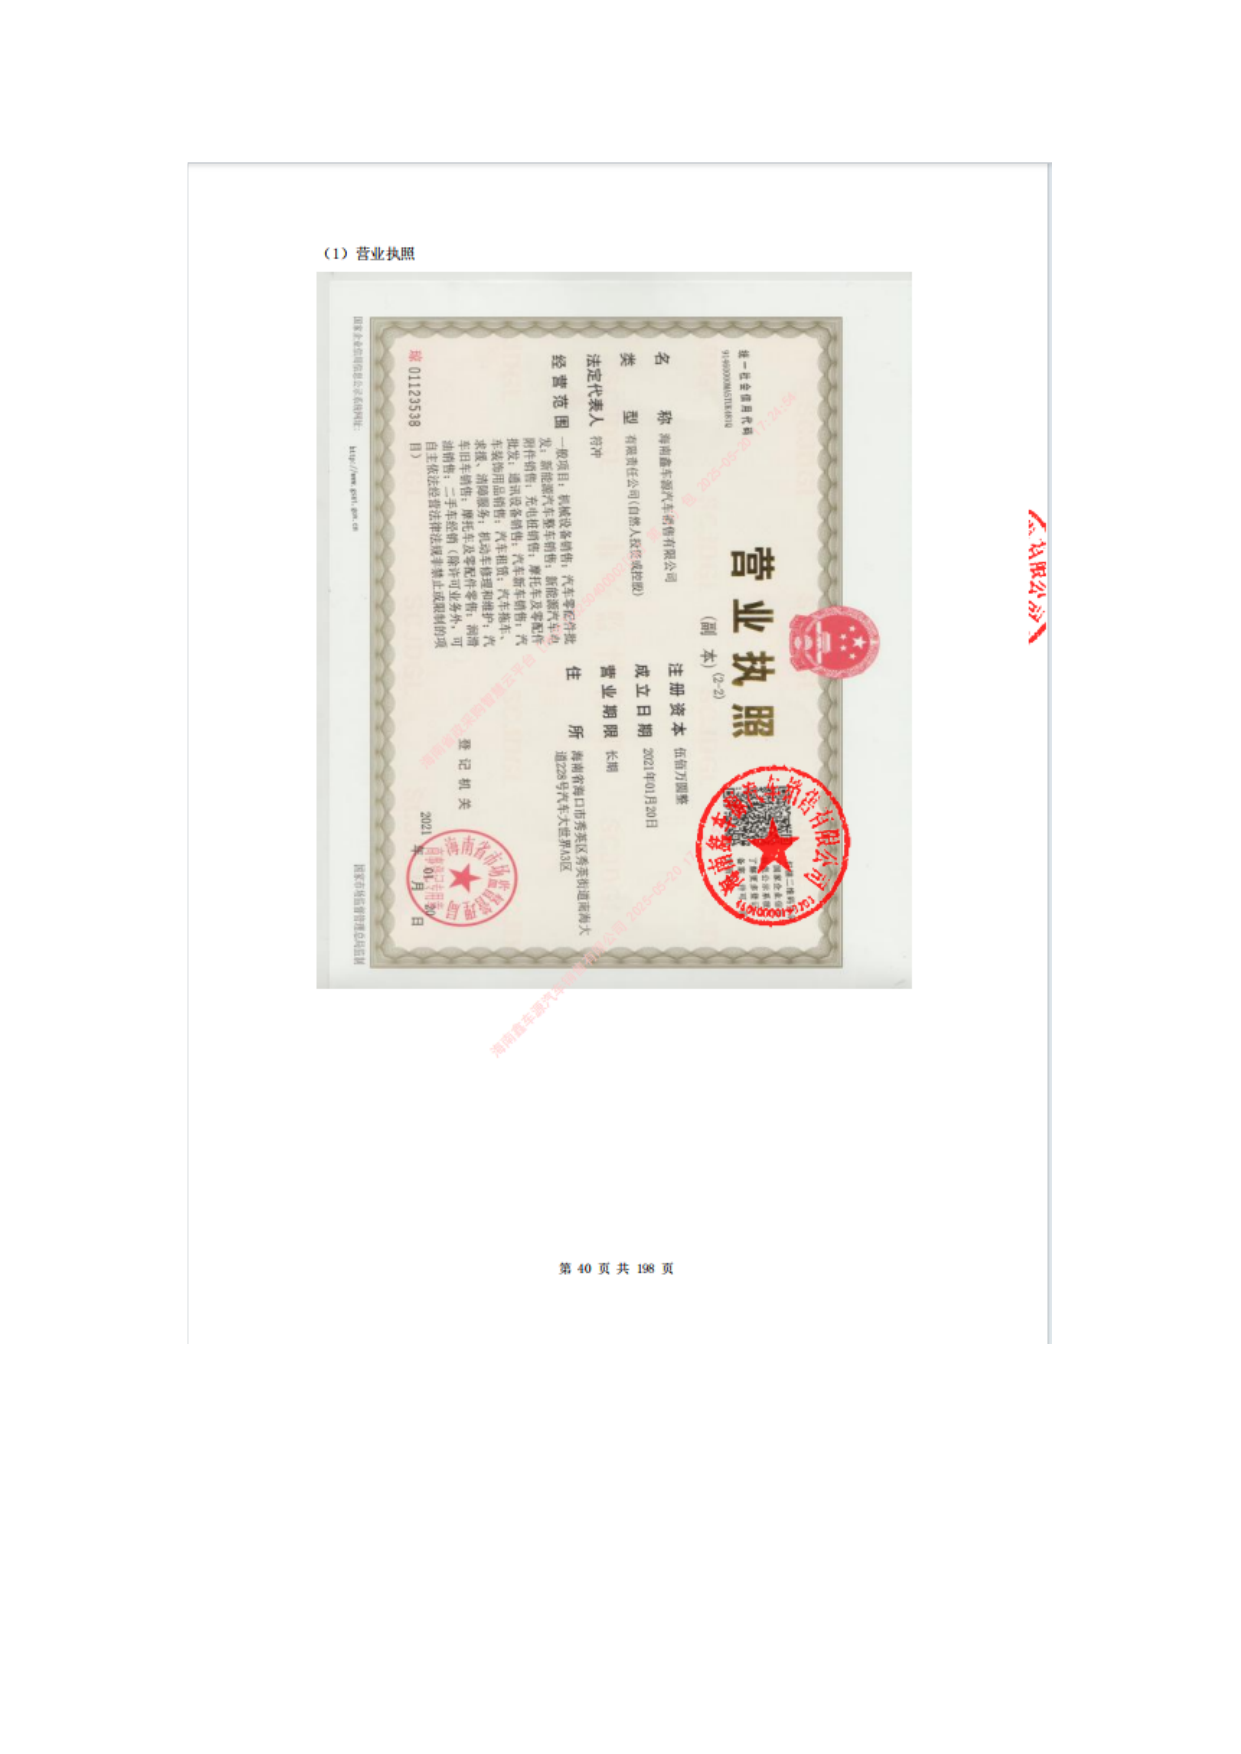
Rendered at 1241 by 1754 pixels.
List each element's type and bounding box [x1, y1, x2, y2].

picture [187, 162, 1052, 1344]
